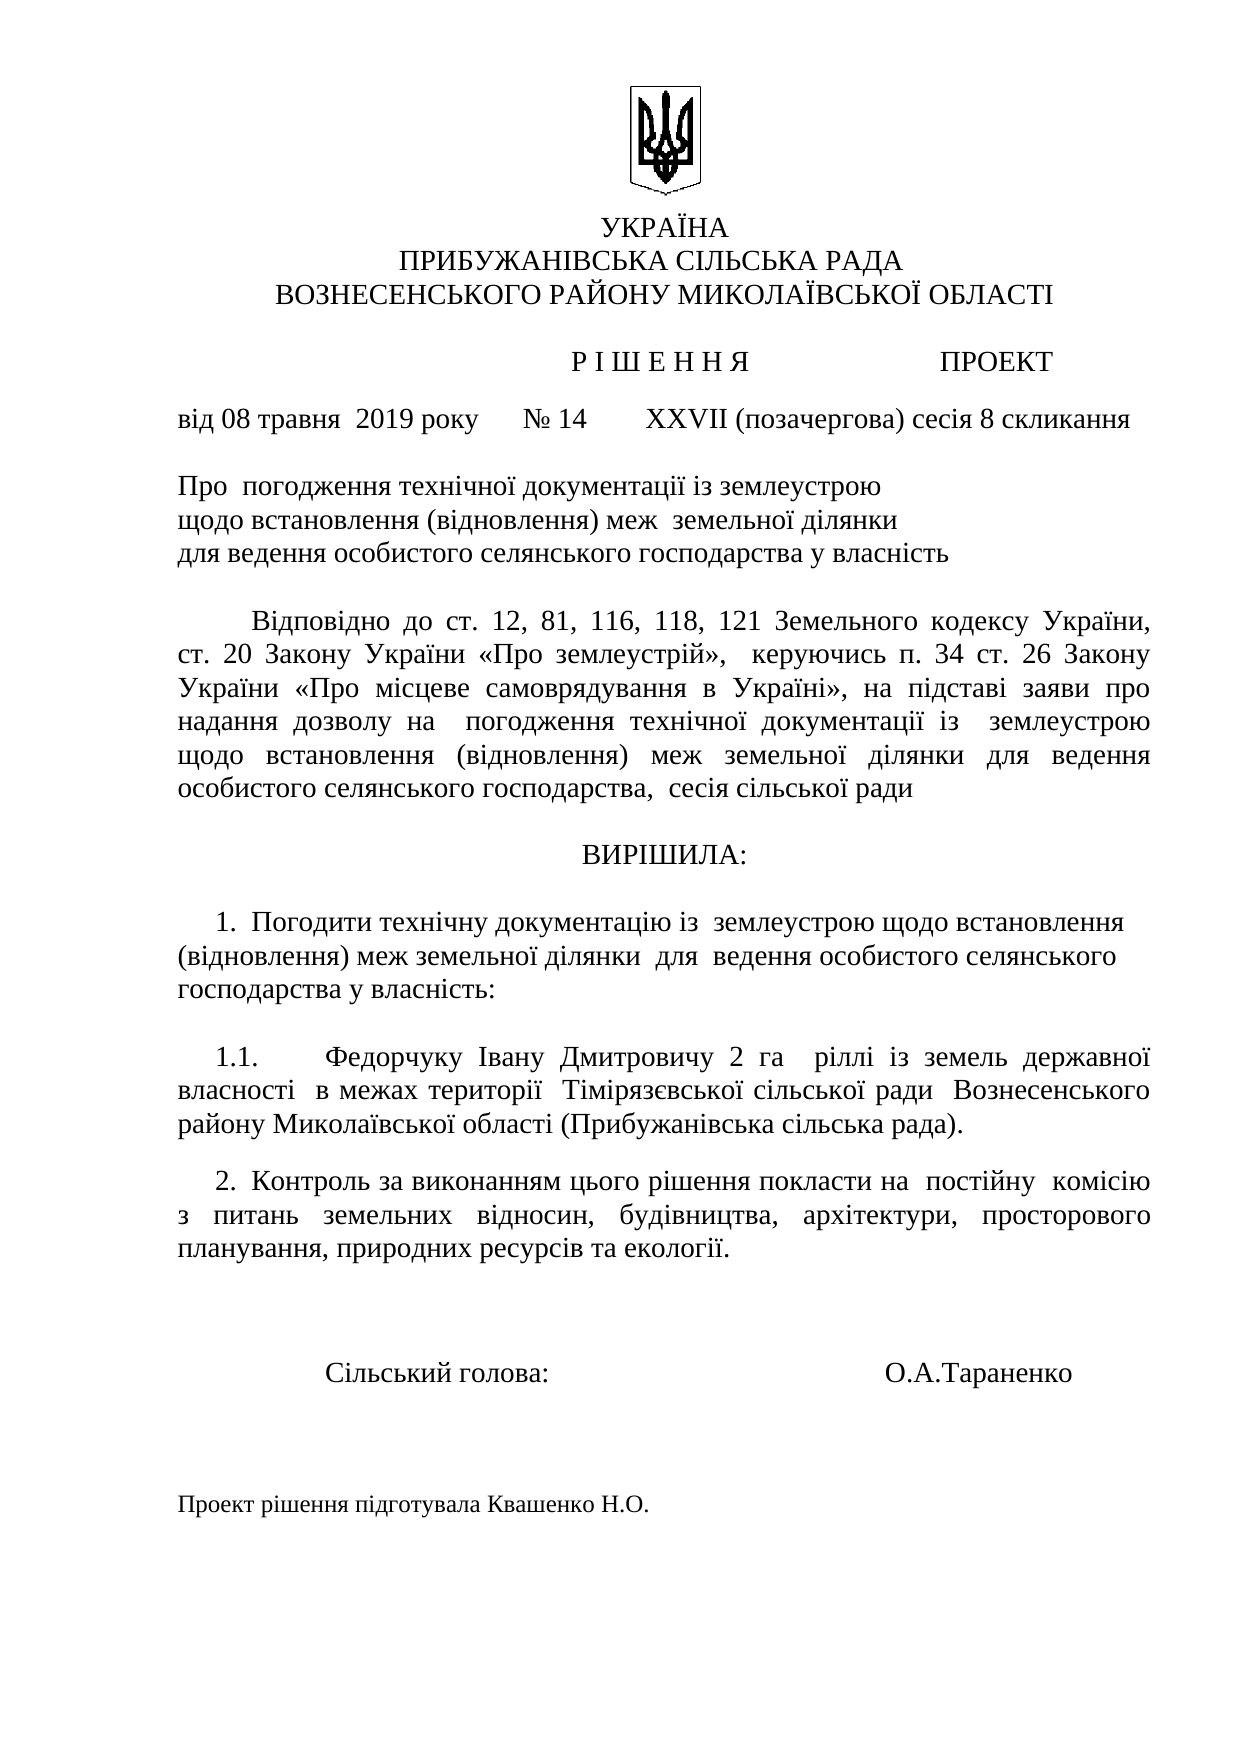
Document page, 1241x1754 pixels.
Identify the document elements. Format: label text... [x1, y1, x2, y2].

text Сільський голова: О.А.Тараненко [177, 1355, 1152, 1389]
picture [627, 84, 703, 198]
text Про погодження технічної документації із землеустрою [177, 468, 1152, 502]
text щодо встановлення (відновлення) меж земельної ділянки [177, 502, 1152, 536]
text для ведення особистого селянського господарства у власність [177, 536, 1152, 569]
text УКРАЇНА [177, 210, 1152, 243]
text ВОЗНЕСЕНСЬКОГО РАЙОНУ МИКОЛАЇВСЬКОЇ ОБЛАСТІ [177, 277, 1152, 310]
text Проект рішення підготувала Квашенко Н.О. [177, 1489, 1152, 1518]
text Р І Ш Е Н Н Я ПРОЕКТ [177, 344, 1152, 377]
text Відповідно до ст. 12, 81, 116, 118, 121 Земельного кодексу України, ст. 20 Закону України «Про землеустрій», керуючись п. 34 ст. 26 Закону України «Про місцеве самоврядування в Україні», на підставі заяви про надання дозволу на погодження технічної документації із землеустрою щодо встановлення (відновлення) меж земельної ділянки для ведення особистого селянського господарства, сесія сільської ради [177, 603, 1152, 804]
text від 08 травня 2019 року № 14 ХХVІІ (позачергова) сесія 8 скликання [177, 401, 1152, 435]
list Погодити технічну документацію із землеустрою щодо встановлення (відновлення) меж земельної ділянки для ведення особистого селянського господарства у власність: [177, 904, 1152, 1005]
list Федорчуку Івану Дмитровичу 2 га ріллі із земель державної власності в межах території Тімірязєвської сільської ради Вознесенського району Миколаївської області (Прибужанівська сільська рада). [177, 1039, 1152, 1139]
text ВИРІШИЛА: [177, 837, 1152, 871]
text ПРИБУЖАНІВСЬКА СІЛЬСЬКА РАДА [325, 243, 1152, 277]
list Контроль за виконанням цього рішення покласти на постійну комісію з питань земельних відносин, будівництва, архітектури, просторового планування, природних ресурсів та екології. [177, 1163, 1152, 1264]
